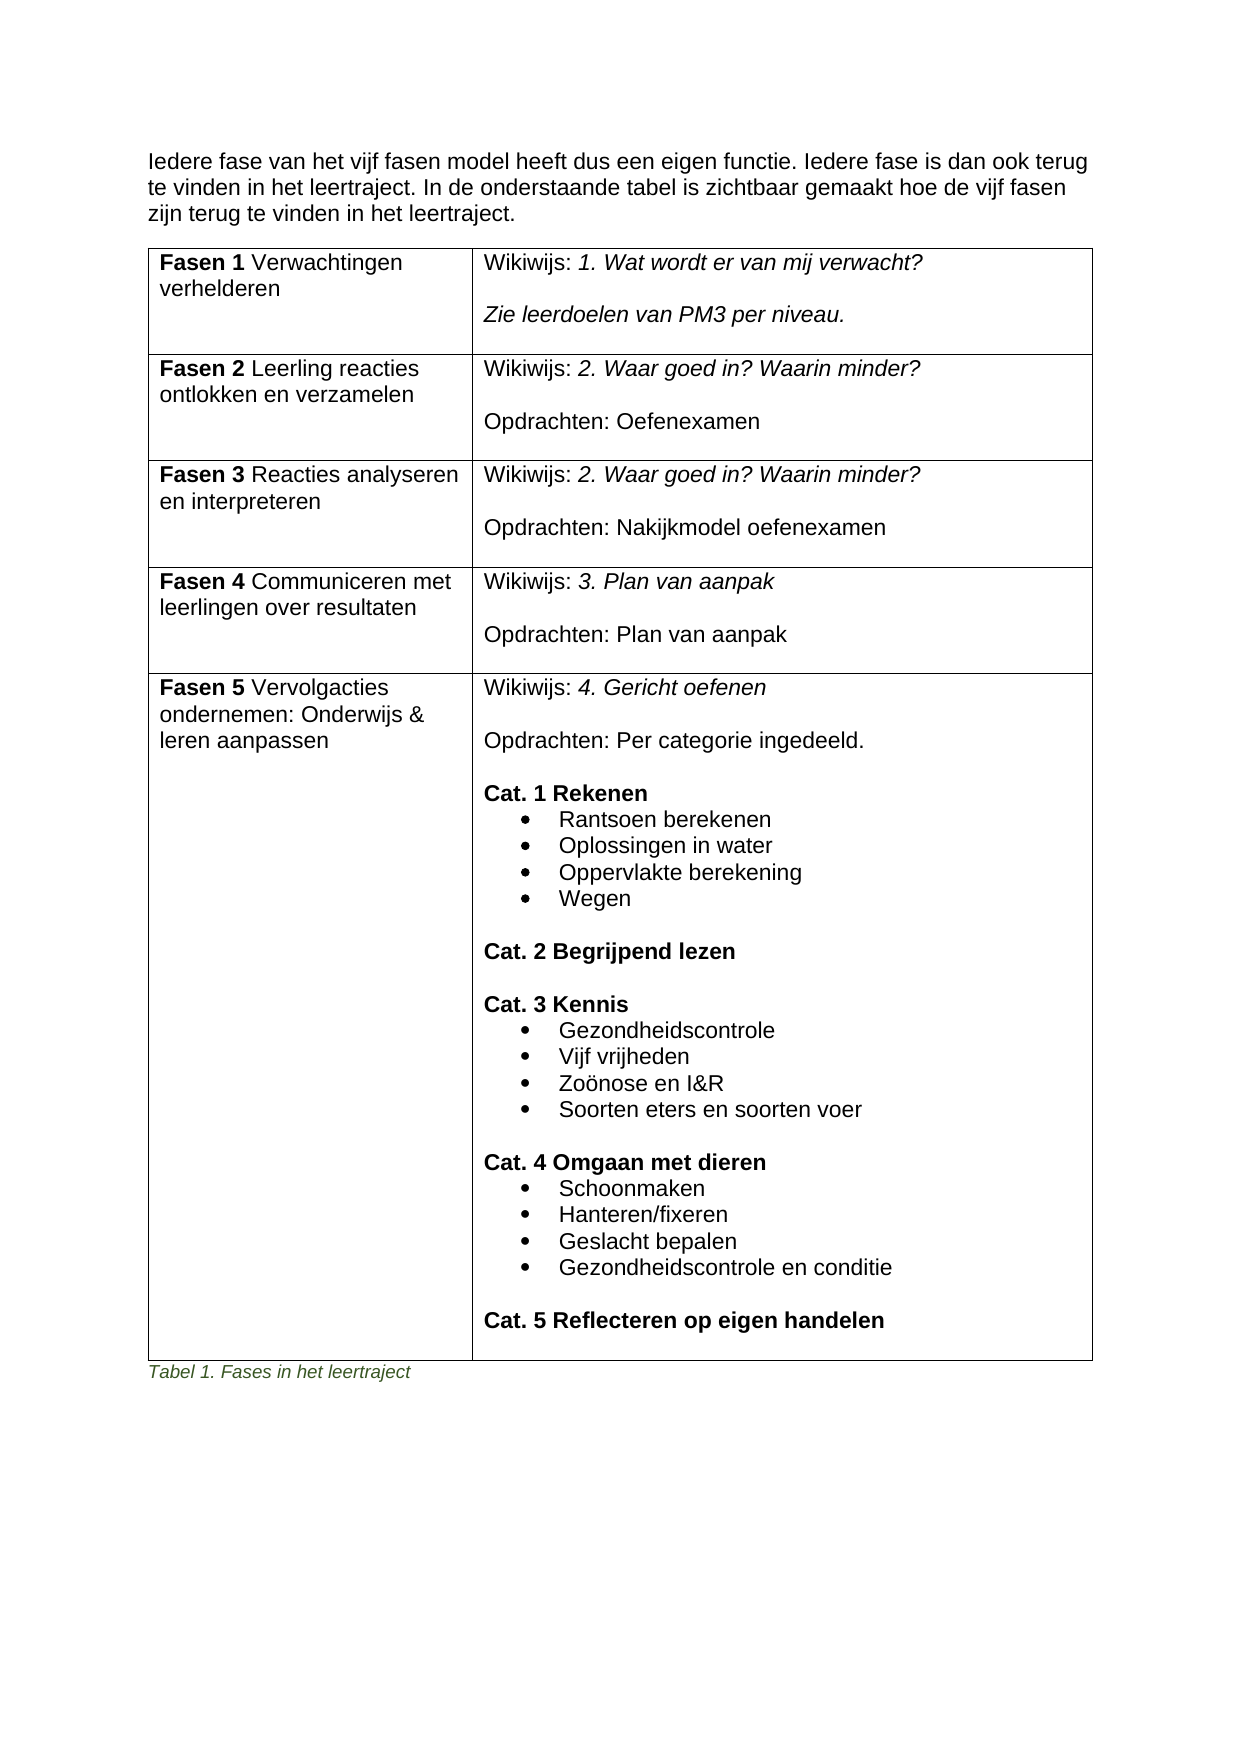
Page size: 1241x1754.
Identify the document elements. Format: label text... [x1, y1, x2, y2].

table_cell Fasen 4 Communiceren met leerlingen over resultaten [149, 568, 472, 673]
table_cell Fasen 2 Leerling reacties ontlokken en verzamelen [149, 355, 472, 460]
table_cell Wikiwijs: 4. Gericht oefenen Opdrachten: Per categorie ingedeeld. Cat. 1 Rekenen Rantsoen berekenen Oplossingen in water Oppervlakte berekening Wegen Cat. 2 Begrijpend lezen Cat. 3 Kennis Gezondheidscontrole Vijf vrijheden Zoönose en I&R Soorten eters en soorten voer Cat. 4 Omgaan met dieren Schoonmaken Hanteren/fixeren Geslacht bepalen Gezondheidscontrole en conditie Cat. 5 Reflecteren op eigen handelen [473, 674, 1092, 1359]
text Iedere fase van het vijf fasen model heeft dus een eigen functie. Iedere fase is dan ook terug te vinden in het leertraject. In de onderstaande tabel is zichtbaar gemaakt hoe de vijf fasen zijn terug te vinden in het leertraject. [148, 148, 1093, 227]
table_header Wikiwijs: 1. Wat wordt er van mij verwacht? Zie leerdoelen van PM3 per niveau. [473, 249, 1092, 354]
table_header Fasen 1 Verwachtingen verhelderen [149, 249, 472, 354]
table_cell Fasen 3 Reacties analyseren en interpreteren [149, 461, 472, 567]
table_cell Wikiwijs: 3. Plan van aanpak Opdrachten: Plan van aanpak [473, 568, 1092, 673]
table_cell Fasen 5 Vervolgacties ondernemen: Onderwijs & leren aanpassen [149, 674, 472, 1359]
table_cell Wikiwijs: 2. Waar goed in? Waarin minder? Opdrachten: Oefenexamen [473, 355, 1092, 460]
text Tabel 1. Fases in het leertraject [148, 1361, 1093, 1382]
table_cell Wikiwijs: 2. Waar goed in? Waarin minder? Opdrachten: Nakijkmodel oefenexamen [473, 461, 1092, 567]
